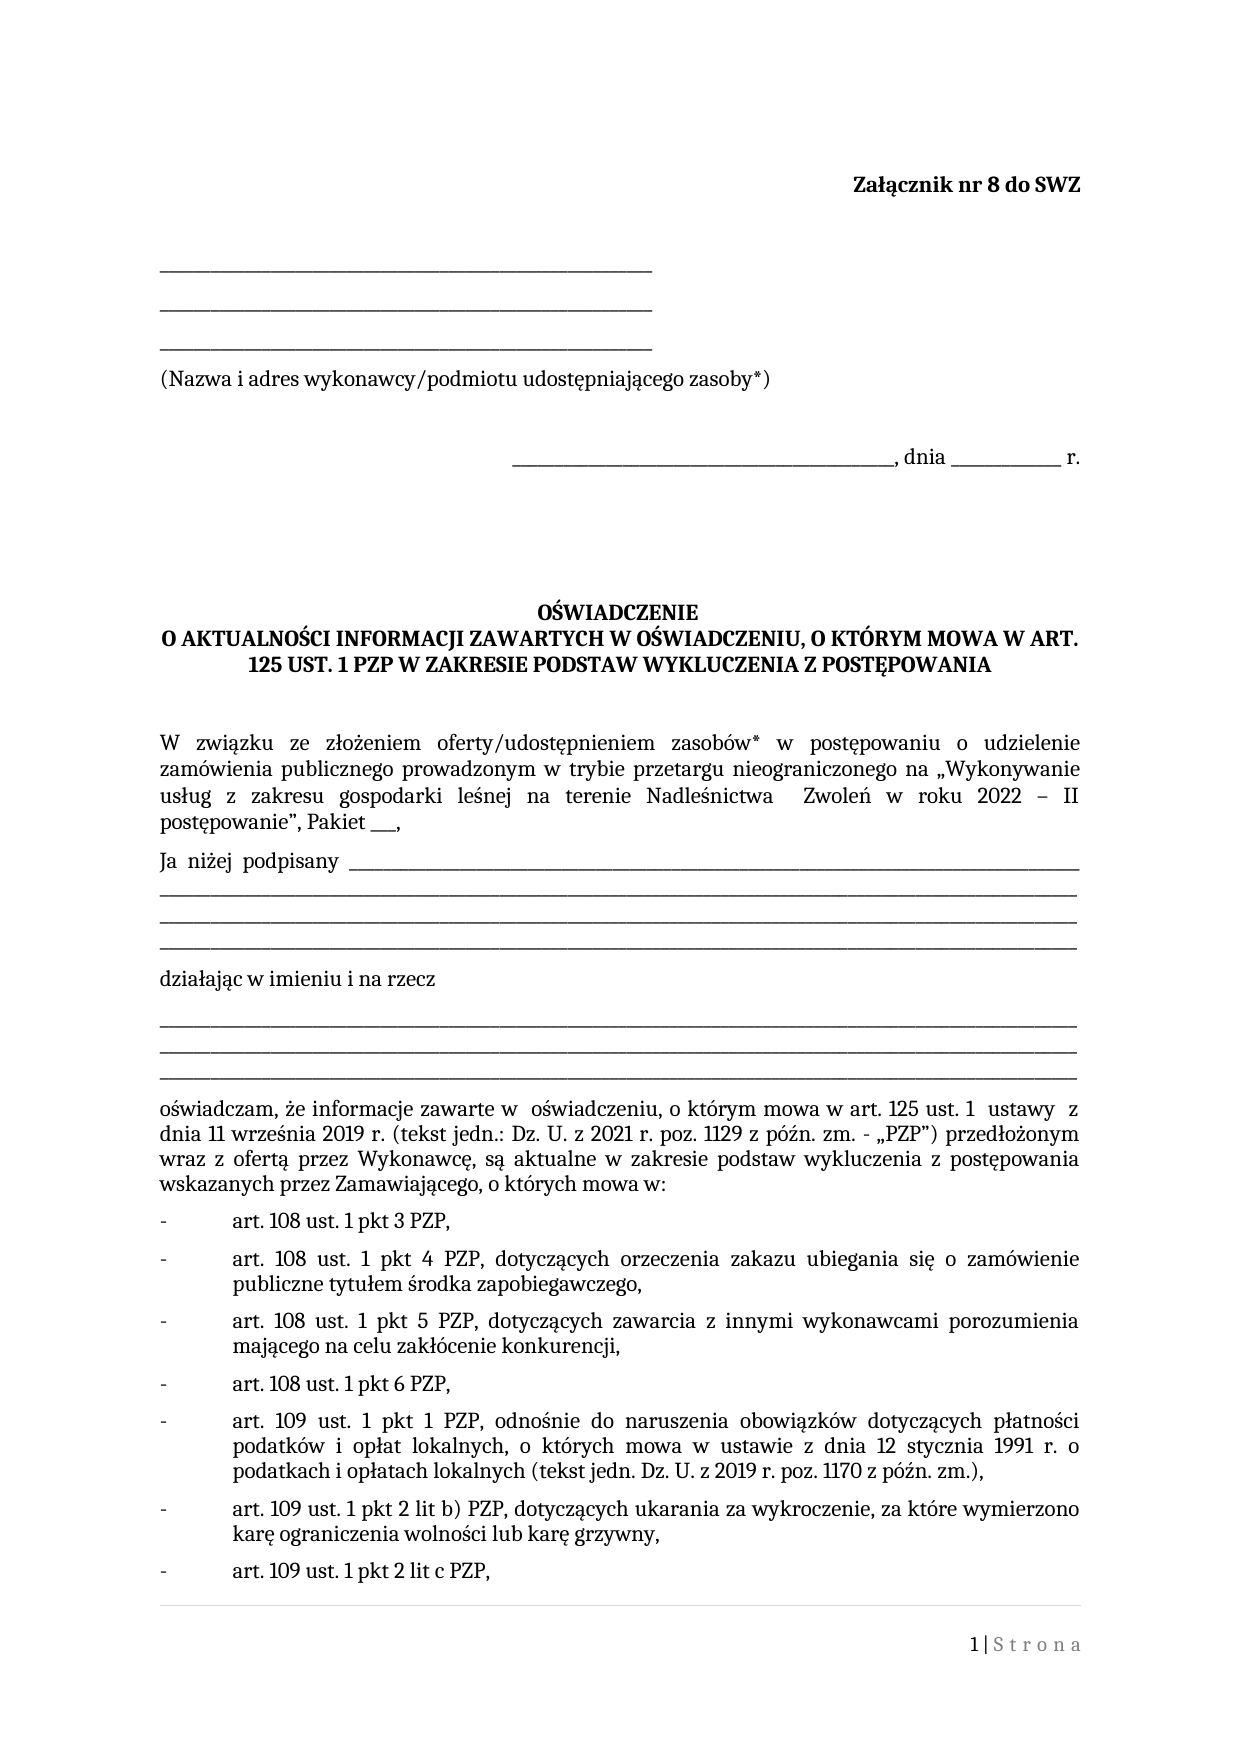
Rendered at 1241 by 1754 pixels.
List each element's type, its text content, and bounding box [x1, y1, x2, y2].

text działając w imieniu i na rzecz [159, 966, 1081, 992]
text OŚWIADCZENIE O AKTUALNOŚCI INFORMACJI ZAWARTYCH W OŚWIADCZENIU, O KTÓRYM MOWA W ART. 125 UST. 1 PZP W ZAKRESIE PODSTAW WYKLUCZENIA Z POSTĘPOWANIA [159, 599, 1081, 678]
text W związku ze złożeniem oferty/udostępnieniem zasobów* w postępowaniu o udzielenie zamówienia publicznego prowadzonym w trybie przetargu nieograniczonego na „Wykonywanie usług z zakresu gospodarki leśnej na terenie Nadleśnictwa Zwoleń w roku 2022 – II postępowanie”, Pakiet ___, [159, 730, 1081, 835]
text - art. 109 ust. 1 pkt 1 PZP, odnośnie do naruszenia obowiązków dotyczących płatności podatków i opłat lokalnych, o których mowa w ustawie z dnia 12 stycznia 1991 r. o podatkach i opłatach lokalnych (tekst jedn. Dz. U. z 2019 r. poz. 1170 z późn. zm.), [159, 1408, 1081, 1483]
text (Nazwa i adres wykonawcy/podmiotu udostępniającego zasoby*) [159, 366, 1081, 393]
text Załącznik nr 8 do SWZ [159, 172, 1081, 198]
text __________________________________________________________ [159, 250, 1081, 276]
text - art. 108 ust. 1 pkt 6 PZP, [159, 1371, 1081, 1396]
text - art. 108 ust. 1 pkt 4 PZP, dotyczących orzeczenia zakazu ubiegania się o zamówienie publiczne tytułem środka zapobiegawczego, [159, 1246, 1081, 1296]
text Ja niżej podpisany ______________________________________________________________________________________ ____________________________________________________________________________________________________________________________________________________________________________________________________________________________________________________________________________________________________________________________________ [159, 848, 1081, 953]
text oświadczam, że informacje zawarte w oświadczeniu, o którym mowa w art. 125 ust. 1 ustawy z dnia 11 września 2019 r. (tekst jedn.: Dz. U. z 2021 r. poz. 1129 z późn. zm. - „PZP”) przedłożonym wraz z ofertą przez Wykonawcę, są aktualne w zakresie podstaw wykluczenia z postępowania wskazanych przez Zamawiającego, o których mowa w: [159, 1096, 1081, 1196]
text ____________________________________________________________________________________________________________________________________________________________________________________________________________________________________________________________________________________________________________________________________ [159, 1004, 1081, 1083]
text - art. 109 ust. 1 pkt 2 lit b) PZP, dotyczących ukarania za wykroczenie, za które wymierzono karę ograniczenia wolności lub karę grzywny, [159, 1496, 1081, 1546]
text - art. 109 ust. 1 pkt 2 lit c PZP, [159, 1558, 1081, 1583]
text __________________________________________________________ [159, 327, 1081, 354]
text - art. 108 ust. 1 pkt 5 PZP, dotyczących zawarcia z innymi wykonawcami porozumienia mającego na celu zakłócenie konkurencji, [159, 1308, 1081, 1358]
text __________________________________________________________ [159, 288, 1081, 315]
text _____________________________________________, dnia _____________ r. [159, 444, 1081, 470]
text - art. 108 ust. 1 pkt 3 PZP, [159, 1208, 1081, 1233]
